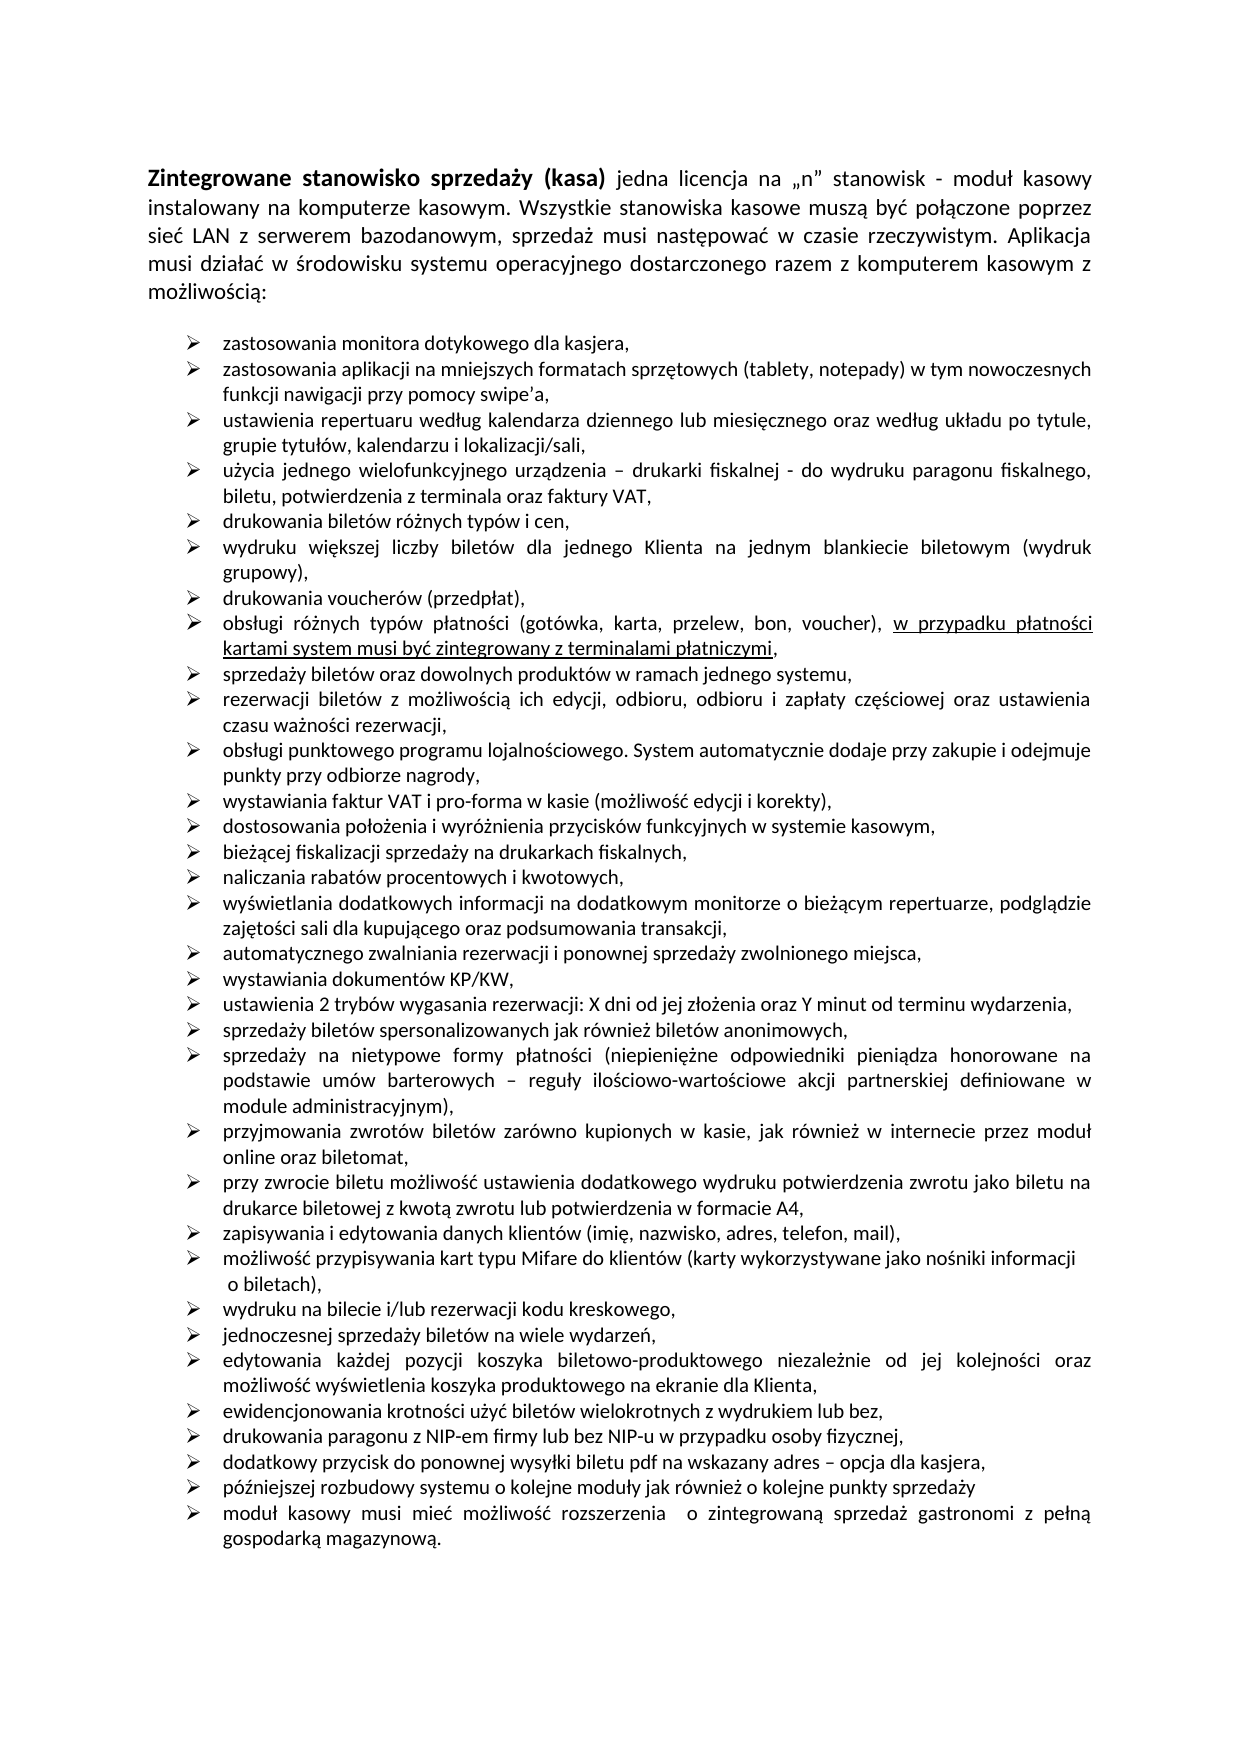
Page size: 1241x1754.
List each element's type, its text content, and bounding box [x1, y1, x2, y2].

list moduł kasowy musi mieć możliwość rozszerzenia o zintegrowaną sprzedaż gastronomi z pełną gospodarką magazynową. [185, 1500, 1093, 1551]
list wydruku większej liczby biletów dla jednego Klienta na jednym blankiecie biletowym (wydruk grupowy), [185, 534, 1093, 585]
text o biletach), [223, 1271, 1093, 1296]
list sprzedaży na nietypowe formy płatności (niepieniężne odpowiedniki pieniądza honorowane na podstawie umów barterowych – reguły ilościowo-wartościowe akcji partnerskiej definiowane w module administracyjnym), [185, 1042, 1093, 1118]
list wystawiania dokumentów KP/KW, [185, 966, 1093, 991]
list drukowania paragonu z NIP-em firmy lub bez NIP-u w przypadku osoby fizycznej, [185, 1423, 1093, 1449]
list obsługi punktowego programu lojalnościowego. System automatycznie dodaje przy zakupie i odejmuje punkty przy odbiorze nagrody, [185, 737, 1093, 788]
list przy zwrocie biletu możliwość ustawienia dodatkowego wydruku potwierdzenia zwrotu jako biletu na drukarce biletowej z kwotą zwrotu lub potwierdzenia w formacie A4, [185, 1169, 1093, 1220]
list ustawienia repertuaru według kalendarza dziennego lub miesięcznego oraz według układu po tytule, grupie tytułów, kalendarzu i lokalizacji/sali, [185, 407, 1093, 458]
list późniejszej rozbudowy systemu o kolejne moduły jak również o kolejne punkty sprzedaży [185, 1474, 1093, 1500]
list ewidencjonowania krotności użyć biletów wielokrotnych z wydrukiem lub bez, [185, 1398, 1093, 1423]
list automatycznego zwalniania rezerwacji i ponownej sprzedaży zwolnionego miejsca, [185, 941, 1093, 966]
list jednoczesnej sprzedaży biletów na wiele wydarzeń, [185, 1322, 1093, 1347]
list zastosowania aplikacji na mniejszych formatach sprzętowych (tablety, notepady) w tym nowoczesnych funkcji nawigacji przy pomocy swipe’a, [185, 356, 1093, 407]
list obsługi różnych typów płatności (gotówka, karta, przelew, bon, voucher), w przypadku płatności kartami system musi być zintegrowany z terminalami płatniczymi, [185, 610, 1093, 661]
list wyświetlania dodatkowych informacji na dodatkowym monitorze o bieżącym repertuarze, podglądzie zajętości sali dla kupującego oraz podsumowania transakcji, [185, 890, 1093, 941]
list możliwość przypisywania kart typu Mifare do klientów (karty wykorzystywane jako nośniki informacji [185, 1246, 1093, 1271]
list wydruku na bilecie i/lub rezerwacji kodu kreskowego, [185, 1296, 1093, 1322]
list ustawienia 2 trybów wygasania rezerwacji: X dni od jej złożenia oraz Y minut od terminu wydarzenia, [185, 991, 1093, 1017]
list sprzedaży biletów spersonalizowanych jak również biletów anonimowych, [185, 1017, 1093, 1042]
list edytowania każdej pozycji koszyka biletowo-produktowego niezależnie od jej kolejności oraz możliwość wyświetlenia koszyka produktowego na ekranie dla Klienta, [185, 1347, 1093, 1398]
list sprzedaży biletów oraz dowolnych produktów w ramach jednego systemu, [185, 661, 1093, 686]
text Zintegrowane stanowisko sprzedaży (kasa) jedna licencja na „n” stanowisk - moduł kasowy instalowany na komputerze kasowym. Wszystkie stanowiska kasowe muszą być połączone poprzez sieć LAN z serwerem bazodanowym, sprzedaż musi następować w czasie rzeczywistym. Aplikacja musi działać w środowisku systemu operacyjnego dostarczonego razem z komputerem kasowym z możliwością: [148, 162, 1093, 305]
list rezerwacji biletów z możliwością ich edycji, odbioru, odbioru i zapłaty częściowej oraz ustawienia czasu ważności rezerwacji, [185, 686, 1093, 737]
list zastosowania monitora dotykowego dla kasjera, [185, 331, 1093, 356]
list wystawiania faktur VAT i pro-forma w kasie (możliwość edycji i korekty), [185, 788, 1093, 813]
list dostosowania położenia i wyróżnienia przycisków funkcyjnych w systemie kasowym, [185, 813, 1093, 839]
list użycia jednego wielofunkcyjnego urządzenia – drukarki fiskalnej - do wydruku paragonu fiskalnego, biletu, potwierdzenia z terminala oraz faktury VAT, [185, 458, 1093, 508]
list drukowania biletów różnych typów i cen, [185, 508, 1093, 534]
list dodatkowy przycisk do ponownej wysyłki biletu pdf na wskazany adres – opcja dla kasjera, [185, 1449, 1093, 1474]
list przyjmowania zwrotów biletów zarówno kupionych w kasie, jak również w internecie przez moduł online oraz biletomat, [185, 1118, 1093, 1169]
list bieżącej fiskalizacji sprzedaży na drukarkach fiskalnych, [185, 839, 1093, 864]
list zapisywania i edytowania danych klientów (imię, nazwisko, adres, telefon, mail), [185, 1220, 1093, 1246]
list drukowania voucherów (przedpłat), [185, 585, 1093, 610]
list naliczania rabatów procentowych i kwotowych, [185, 864, 1093, 890]
